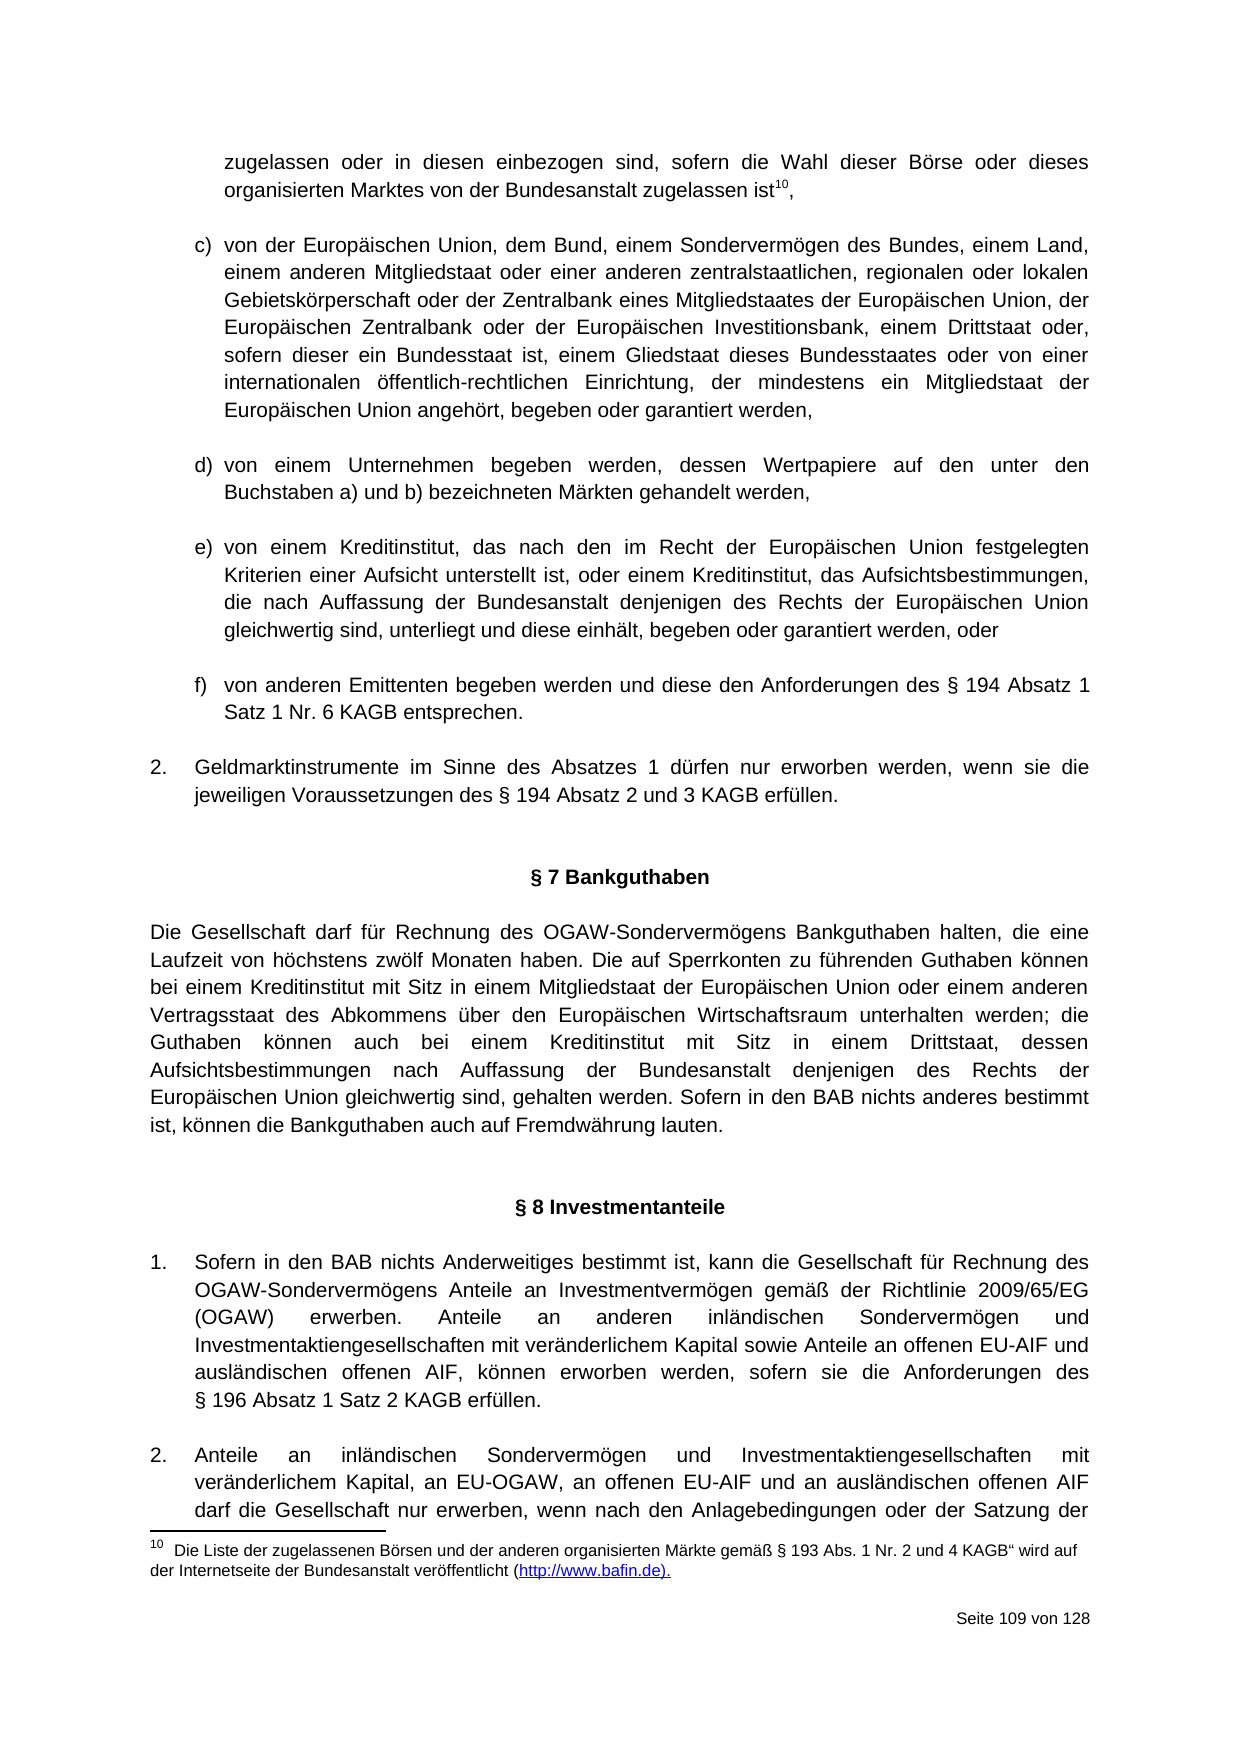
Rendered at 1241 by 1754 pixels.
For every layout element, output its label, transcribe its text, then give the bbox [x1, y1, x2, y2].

text 1. Sofern in den BAB nichts Anderweitiges bestimmt ist, kann die Gesellschaft für Rechnung des OGAW-Sondervermögens Anteile an Investmentvermögen gemäß der Richtlinie 2009/65/EG (OGAW) erwerben. Anteile an anderen inländischen Sondervermögen und Investmentaktiengesellschaften mit veränderlichem Kapital sowie Anteile an offenen EU-AIF und ausländischen offenen AIF, können erworben werden, sofern sie die Anforderungen des § 196 Absatz 1 Satz 2 KAGB erfüllen. [150, 1250, 1090, 1411]
text f) von anderen Emittenten begeben werden und diese den Anforderungen des § 194 Absatz 1 Satz 1 Nr. 6 KAGB entsprechen. [194, 672, 1090, 724]
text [150, 1442, 1090, 1521]
text § 7 Bankguthaben [150, 865, 1090, 889]
text c) von der Europäischen Union, dem Bund, einem Sondervermögen des Bundes, einem Land, einem anderen Mitgliedstaat oder einer anderen zentralstaatlichen, regionalen oder lokalen Gebietskörperschaft oder der Zentralbank eines Mitgliedstaates der Europäischen Union, der Europäischen Zentralbank oder der Europäischen Investitionsbank, einem Drittstaat oder, sofern dieser ein Bundesstaat ist, einem Gliedstaat dieses Bundesstaates oder von einer internationalen öffentlich-rechtlichen Einrichtung, der mindestens ein Mitgliedstaat der Europäischen Union angehört, begeben oder garantiert werden, [194, 232, 1090, 421]
text e) von einem Kreditinstitut, das nach den im Recht der Europäischen Union festgelegten Kriterien einer Aufsicht unterstellt ist, oder einem Kreditinstitut, das Aufsichtsbestimmungen, die nach Auffassung der Bundesanstalt denjenigen des Rechts der Europäischen Union gleichwertig sind, unterliegt und diese einhält, begeben oder garantiert werden, oder [194, 535, 1090, 641]
text d) von einem Unternehmen begeben werden, dessen Wertpapiere auf den unter den Buchstaben a) und b) bezeichneten Märkten gehandelt werden, [194, 452, 1090, 504]
text 2. Geldmarktinstrumente im Sinne des Absatzes 1 dürfen nur erworben werden, wenn sie die jeweiligen Voraussetzungen des § 194 Absatz 2 und 3 KAGB erfüllen. [150, 755, 1090, 806]
text Die Gesellschaft darf für Rechnung des OGAW-Sondervermögens Bankguthaben halten, die eine Laufzeit von höchstens zwölf Monaten haben. Die auf Sperrkonten zu führenden Guthaben können bei einem Kreditinstitut mit Sitz in einem Mitgliedstaat der Europäischen Union oder einem anderen Vertragsstaat des Abkommens über den Europäischen Wirtschaftsraum unterhalten werden; die Guthaben können auch bei einem Kreditinstitut mit Sitz in einem Drittstaat, dessen Aufsichtsbestimmungen nach Auffassung der Bundesanstalt denjenigen des Rechts der Europäischen Union gleichwertig sind, gehalten werden. Sofern in den BAB nichts anderes bestimmt ist, können die Bankguthaben auch auf Fremdwährung lauten. [150, 920, 1090, 1136]
text § 8 Investmentanteile [150, 1195, 1090, 1219]
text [194, 150, 1090, 201]
